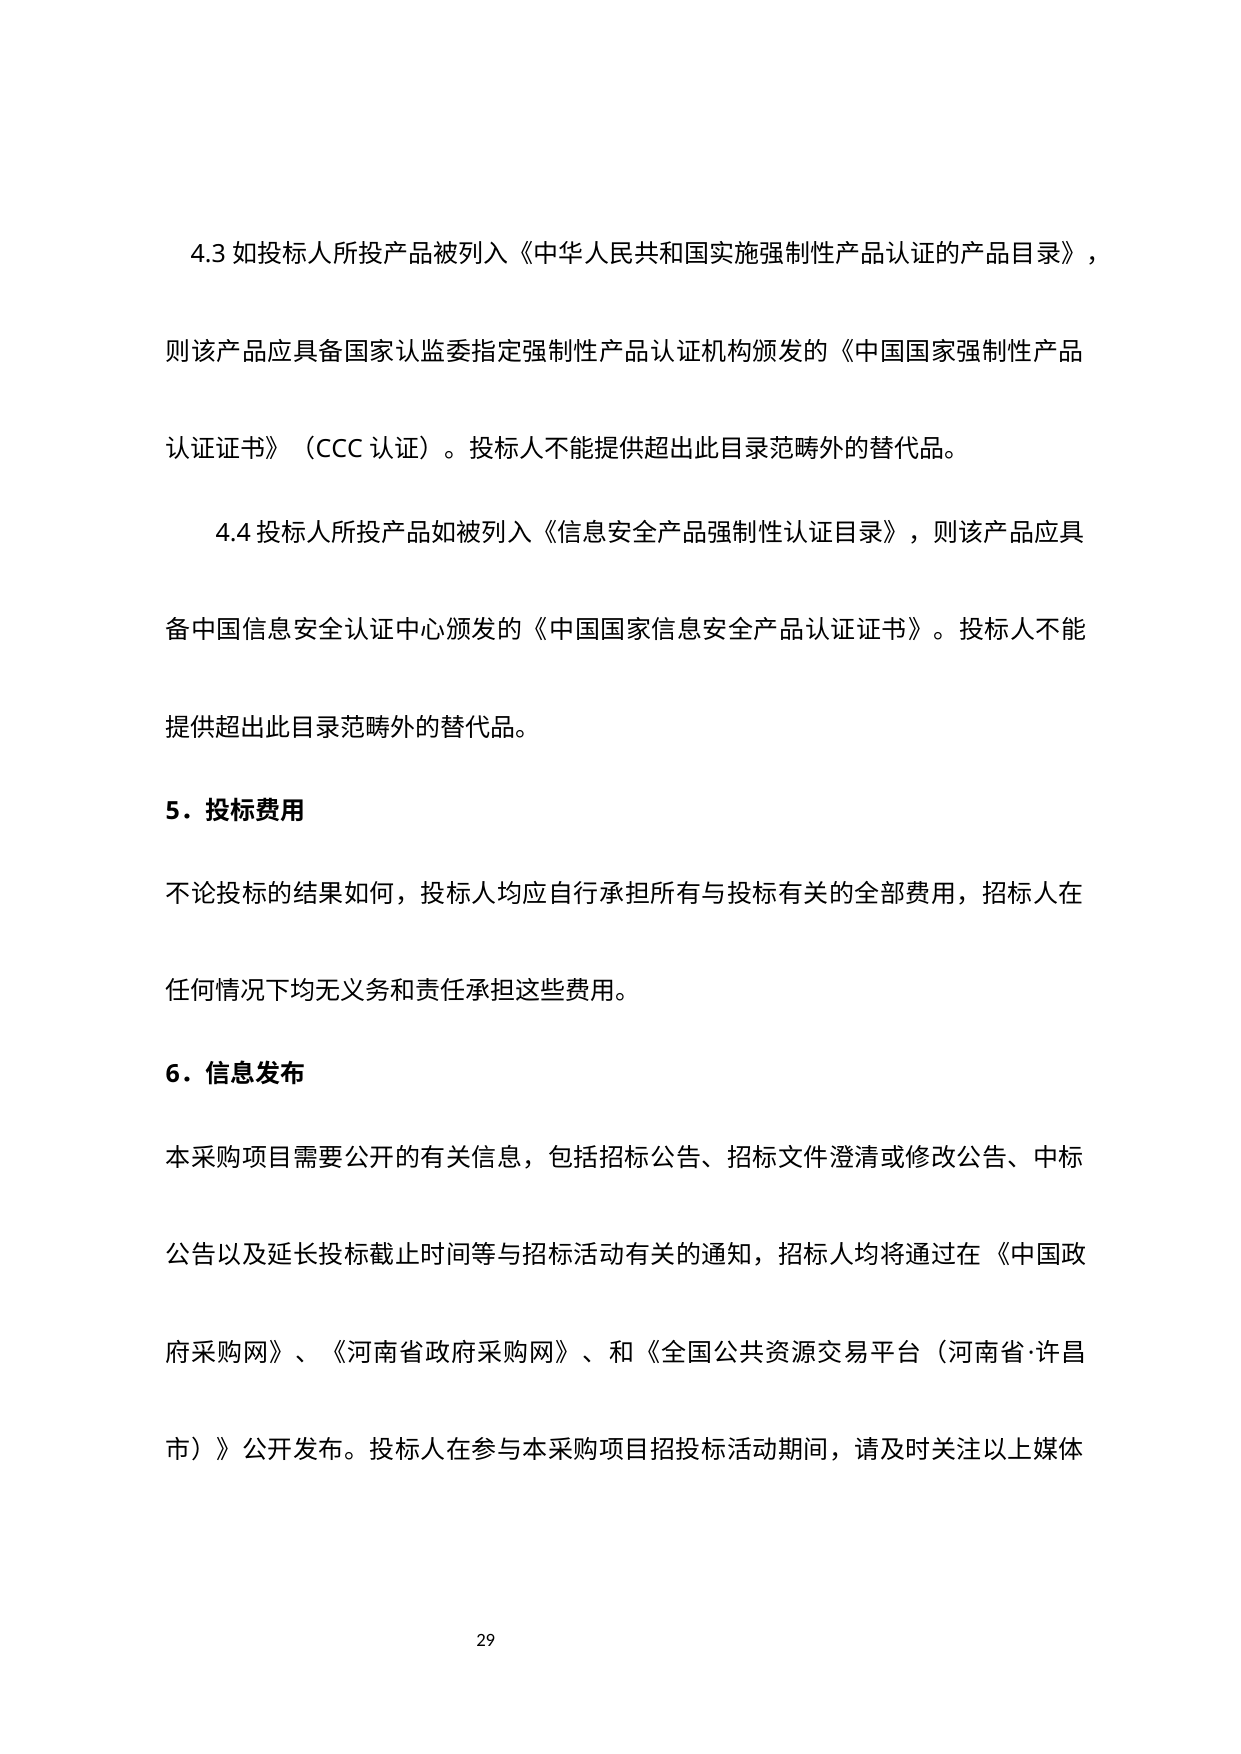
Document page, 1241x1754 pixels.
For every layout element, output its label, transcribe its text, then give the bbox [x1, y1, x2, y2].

text 5．投标费用 [165, 776, 1087, 841]
text 不论投标的结果如何，投标人均应自行承担所有与投标有关的全部费用，招标人在任何情况下均无义务和责任承担这些费用。 [165, 859, 1087, 1021]
list 4.3 如投标人所投产品被列入《中华人民共和国实施强制性产品认证的产品目录》，则该产品应具备国家认监委指定强制性产品认证机构颁发的《中国国家强制性产品认证证书》（CCC 认证）。投标人不能提供超出此目录范畴外的替代品。 [165, 219, 1087, 479]
list 4.4投标人所投产品如被列入《信息安全产品强制性认证目录》，则该产品应具备中国信息安全认证中心颁发的《中国国家信息安全产品认证证书》。投标人不能提供超出此目录范畴外的替代品。 [165, 498, 1087, 758]
text 6．信息发布 [165, 1039, 1087, 1104]
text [165, 1123, 1087, 1480]
